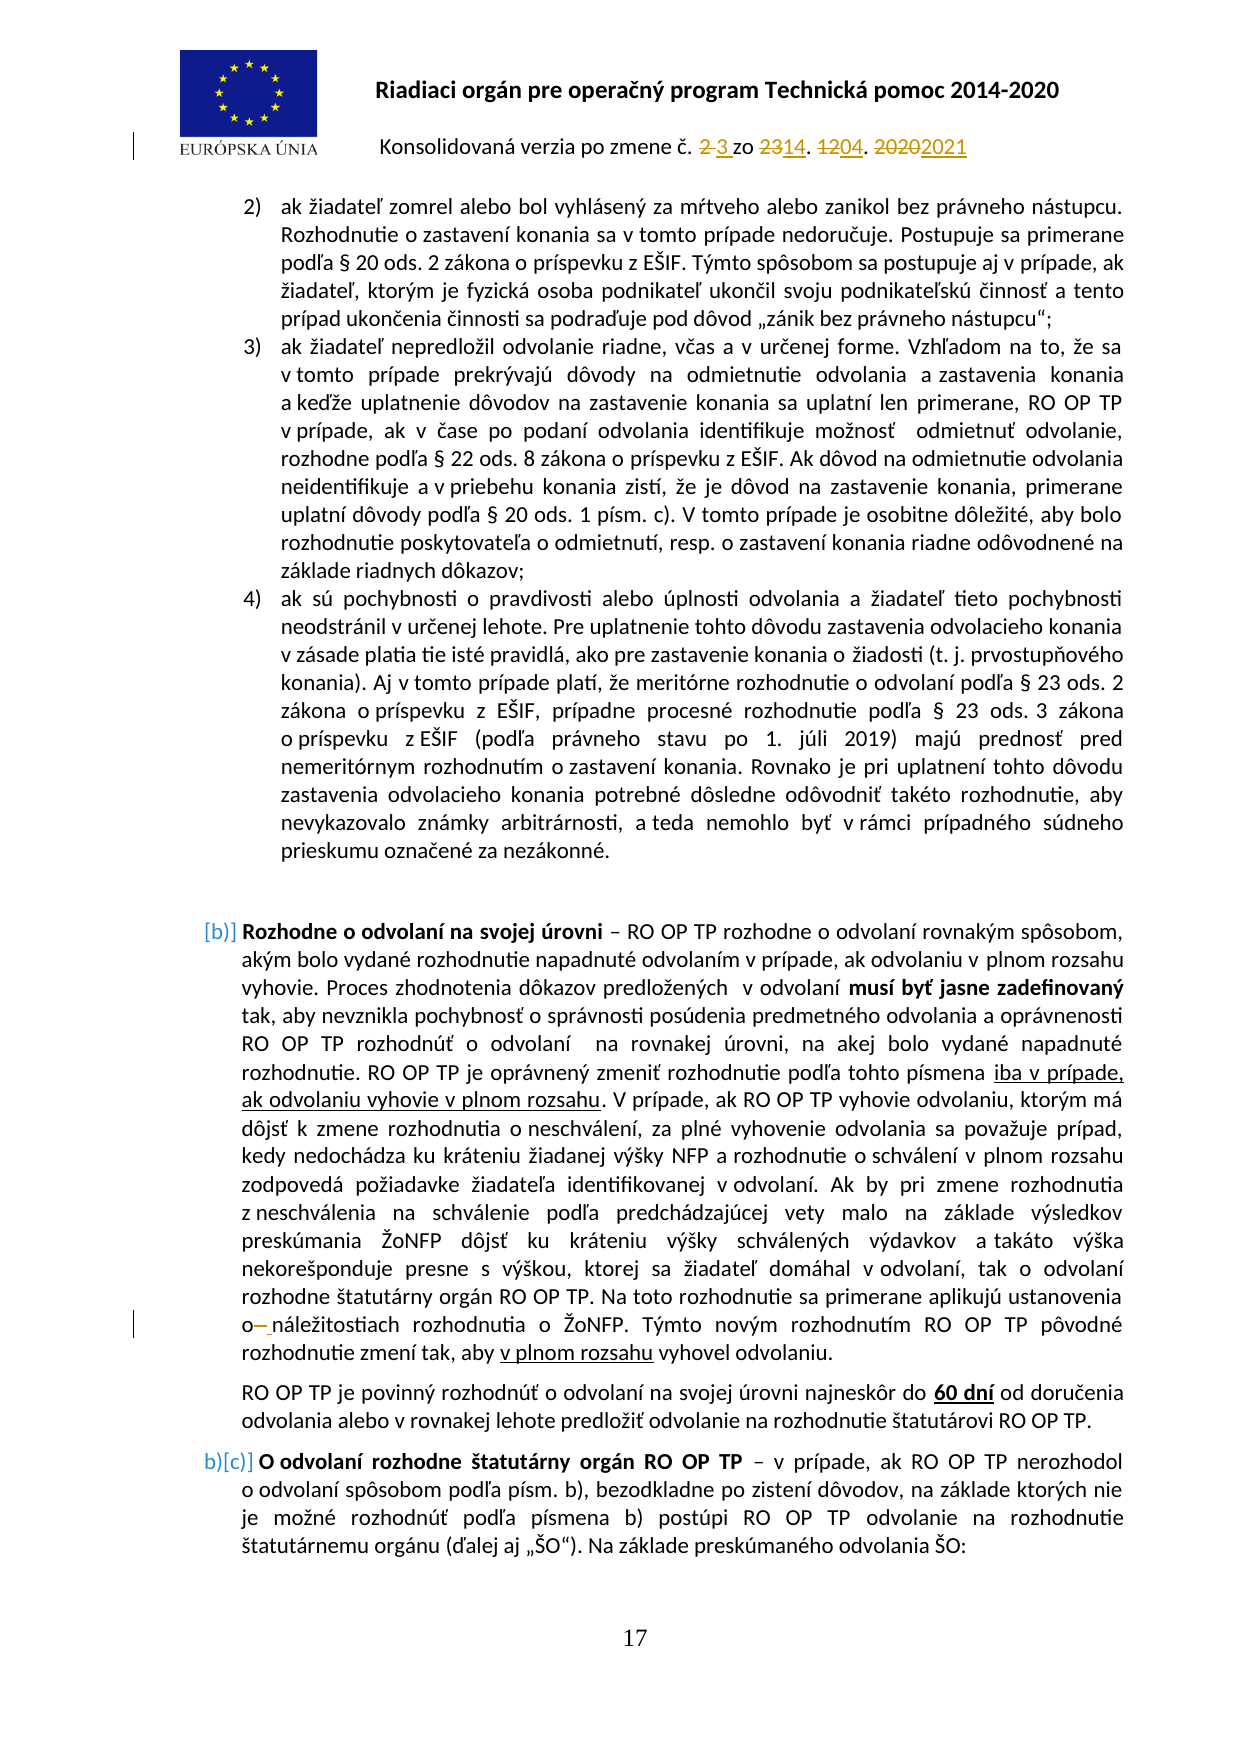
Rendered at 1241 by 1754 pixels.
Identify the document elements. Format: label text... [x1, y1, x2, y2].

list ak žiadateľ nepredložil odvolanie riadne, včas a v určenej forme. Vzhľadom na to, že sa v tomto prípade prekrývajú dôvody na odmietnutie odvolania a zastavenia konania a keďže uplatnenie dôvodov na zastavenie konania sa uplatní len primerane, RO OP TP v prípade, ak v čase po podaní odvolania identifikuje možnosť odmietnuť odvolanie, rozhodne podľa § 22 ods. 8 zákona o príspevku z EŠIF. Ak dôvod na odmietnutie odvolania neidentifikuje a v priebehu konania zistí, že je dôvod na zastavenie konania, primerane uplatní dôvody podľa § 20 ods. 1 písm. c). V tomto prípade je osobitne dôležité, aby bolo rozhodnutie poskytovateľa o odmietnutí, resp. o zastavení konania riadne odôvodnené na základe riadnych dôkazov; [243, 332, 1124, 584]
list ak žiadateľ zomrel alebo bol vyhlásený za mŕtveho alebo zanikol bez právneho nástupcu. Rozhodnutie o zastavení konania sa v tomto prípade nedoručuje. Postupuje sa primerane podľa § 20 ods. 2 zákona o príspevku z EŠIF. Týmto spôsobom sa postupuje aj v prípade, ak žiadateľ, ktorým je fyzická osoba podnikateľ ukončil svoju podnikateľskú činnosť a tento prípad ukončenia činnosti sa podraďuje pod dôvod „zánik bez právneho nástupcu“; [243, 192, 1124, 332]
list O odvolaní rozhodne štatutárny orgán RO OP TP – v prípade, ak RO OP TP nerozhodol o odvolaní spôsobom podľa písm. b), bezodkladne po zistení dôvodov, na základe ktorých nie je možné rozhodnúť podľa písmena b) postúpi RO OP TP odvolanie na rozhodnutie štatutárnemu orgánu (ďalej aj „ŠO“). Na základe preskúmaného odvolania ŠO: [204, 1447, 1124, 1559]
list RO OP TP je povinný rozhodnúť o odvolaní na svojej úrovni najneskôr do 60 dní od doručenia odvolania alebo v rovnakej lehote predložiť odvolanie na rozhodnutie štatutárovi RO OP TP. [241, 1378, 1124, 1434]
list ak sú pochybnosti o pravdivosti alebo úplnosti odvolania a žiadateľ tieto pochybnosti neodstránil v určenej lehote. Pre uplatnenie tohto dôvodu zastavenia odvolacieho konania v zásade platia tie isté pravidlá, ako pre zastavenie konania o žiadosti (t. j. prvostupňového konania). Aj v tomto prípade platí, že meritórne rozhodnutie o odvolaní podľa § 23 ods. 2 zákona o príspevku z EŠIF, prípadne procesné rozhodnutie podľa § 23 ods. 3 zákona o príspevku z EŠIF (podľa právneho stavu po 1. júli 2019) majú prednosť pred nemeritórnym rozhodnutím o zastavení konania. Rovnako je pri uplatnení tohto dôvodu zastavenia odvolacieho konania potrebné dôsledne odôvodniť takéto rozhodnutie, aby nevykazovalo známky arbitrárnosti, a teda nemohlo byť v rámci prípadného súdneho prieskumu označené za nezákonné. [243, 584, 1124, 864]
list Rozhodne o odvolaní na svojej úrovni – RO OP TP rozhodne o odvolaní rovnakým spôsobom, akým bolo vydané rozhodnutie napadnuté odvolaním v prípade, ak odvolaniu v plnom rozsahu vyhovie. Proces zhodnotenia dôkazov predložených v odvolaní musí byť jasne zadefinovaný tak, aby nevznikla pochybnosť o správnosti posúdenia predmetného odvolania a oprávnenosti RO OP TP rozhodnúť o odvolaní na rovnakej úrovni, na akej bolo vydané napadnuté rozhodnutie. RO OP TP je oprávnený zmeniť rozhodnutie podľa tohto písmena iba v prípade, ak odvolaniu vyhovie v plnom rozsahu. V prípade, ak RO OP TP vyhovie odvolaniu, ktorým má dôjsť k zmene rozhodnutia o neschválení, za plné vyhovenie odvolania sa považuje prípad, kedy nedochádza ku kráteniu žiadanej výšky NFP a rozhodnutie o schválení v plnom rozsahu zodpovedá požiadavke žiadateľa identifikovanej v odvolaní. Ak by pri zmene rozhodnutia z neschválenia na schválenie podľa predchádzajúcej vety malo na základe výsledkov preskúmania ŽoNFP dôjsť ku kráteniu výšky schválených výdavkov a takáto výška nekorešponduje presne s výškou, ktorej sa žiadateľ domáhal v odvolaní, tak o odvolaní rozhodne štatutárny orgán RO OP TP. Na toto rozhodnutie sa primerane aplikujú ustanovenia onáležitostiach rozhodnutia o ŽoNFP. Týmto novým rozhodnutím RO OP TP pôvodné rozhodnutie zmení tak, aby v plnom rozsahu vyhovel odvolaniu. [204, 917, 1124, 1366]
picture [179, 50, 318, 155]
